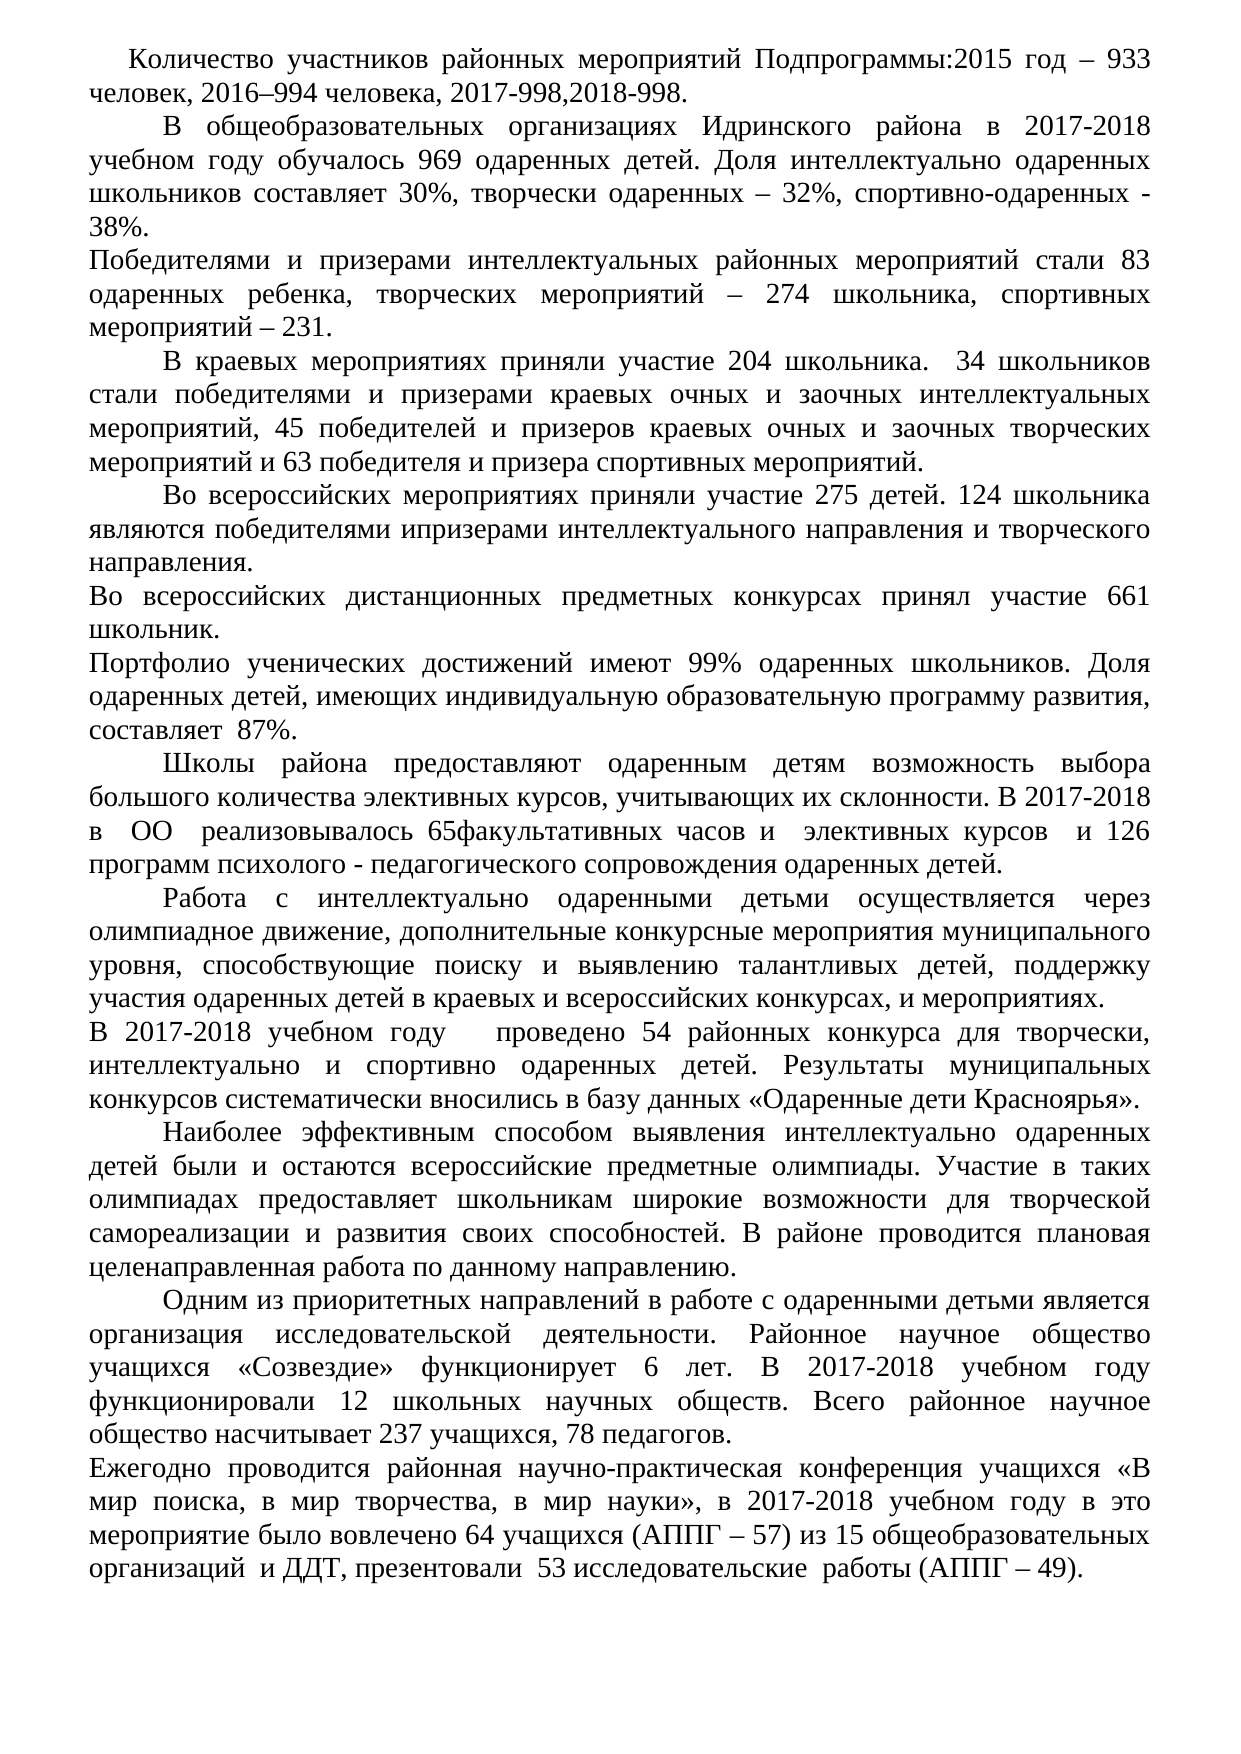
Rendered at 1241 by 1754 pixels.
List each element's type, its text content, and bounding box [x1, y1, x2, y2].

text Одним из приоритетных направлений в работе с одаренными детьми является организация исследовательской деятельности. Районное научное общество учащихся «Созвездие» функционирует 6 лет. В 2017-2018 учебном году функционировали 12 школьных научных обществ. Всего районное научное общество насчитывает 237 учащихся, 78 педагогов. [89, 1282, 1152, 1450]
text В общеобразовательных организациях Идринского района в 2017-2018 учебном году обучалось 969 одаренных детей. Доля интеллектуально одаренных школьников составляет 30%, творчески одаренных – 32%, спортивно-одаренных - 38%. [89, 108, 1152, 242]
text Школы района предоставляют одаренным детям возможность выбора большого количества элективных курсов, учитывающих их склонности. В 2017-2018 в ОО реализовывалось 65факультативных часов и элективных курсов и 126 программ психолого - педагогического сопровождения одаренных детей. [89, 746, 1152, 880]
text Ежегодно проводится районная научно-практическая конференция учащихся «В мир поиска, в мир творчества, в мир науки», в 2017-2018 учебном году в это мероприятие было вовлечено 64 учащихся (АППГ – 57) из 15 общеобразовательных организаций и ДДТ, презентовали 53 исследовательские работы (АППГ – 49). [89, 1450, 1152, 1584]
text Во всероссийских дистанционных предметных конкурсах принял участие 661 школьник. [89, 578, 1152, 645]
text Наиболее эффективным способом выявления интеллектуально одаренных детей были и остаются всероссийские предметные олимпиады. Участие в таких олимпиадах предоставляет школьникам широкие возможности для творческой самореализации и развития своих способностей. В районе проводится плановая целенаправленная работа по данному направлению. [89, 1114, 1152, 1282]
text Во всероссийских мероприятиях приняли участие 275 детей. 124 школьника являются победителями ипризерами интеллектуального направления и творческого направления. [89, 477, 1152, 578]
text В краевых мероприятиях приняли участие 204 школьника. 34 школьников стали победителями и призерами краевых очных и заочных интеллектуальных мероприятий, 45 победителей и призеров краевых очных и заочных творческих мероприятий и 63 победителя и призера спортивных мероприятий. [89, 343, 1152, 477]
text Победителями и призерами интеллектуальных районных мероприятий стали 83 одаренных ребенка, творческих мероприятий – 274 школьника, спортивных мероприятий – 231. [89, 242, 1152, 343]
text Количество участников районных мероприятий Подпрограммы:2015 год – 933 человек, 2016–994 человека, 2017-998,2018-998. [89, 41, 1152, 108]
text Работа с интеллектуально одаренными детьми осуществляется через олимпиадное движение, дополнительные конкурсные мероприятия муниципального уровня, способствующие поиску и выявлению талантливых детей, поддержку участия одаренных детей в краевых и всероссийских конкурсах, и мероприятиях. [89, 880, 1152, 1014]
text Портфолио ученических достижений имеют 99% одаренных школьников. Доля одаренных детей, имеющих индивидуальную образовательную программу развития, составляет 87%. [89, 645, 1152, 746]
text В 2017-2018 учебном году проведено 54 районных конкурса для творчески, интеллектуально и спортивно одаренных детей. Результаты муниципальных конкурсов систематически вносились в базу данных «Одаренные дети Красноярья». [89, 1014, 1152, 1114]
